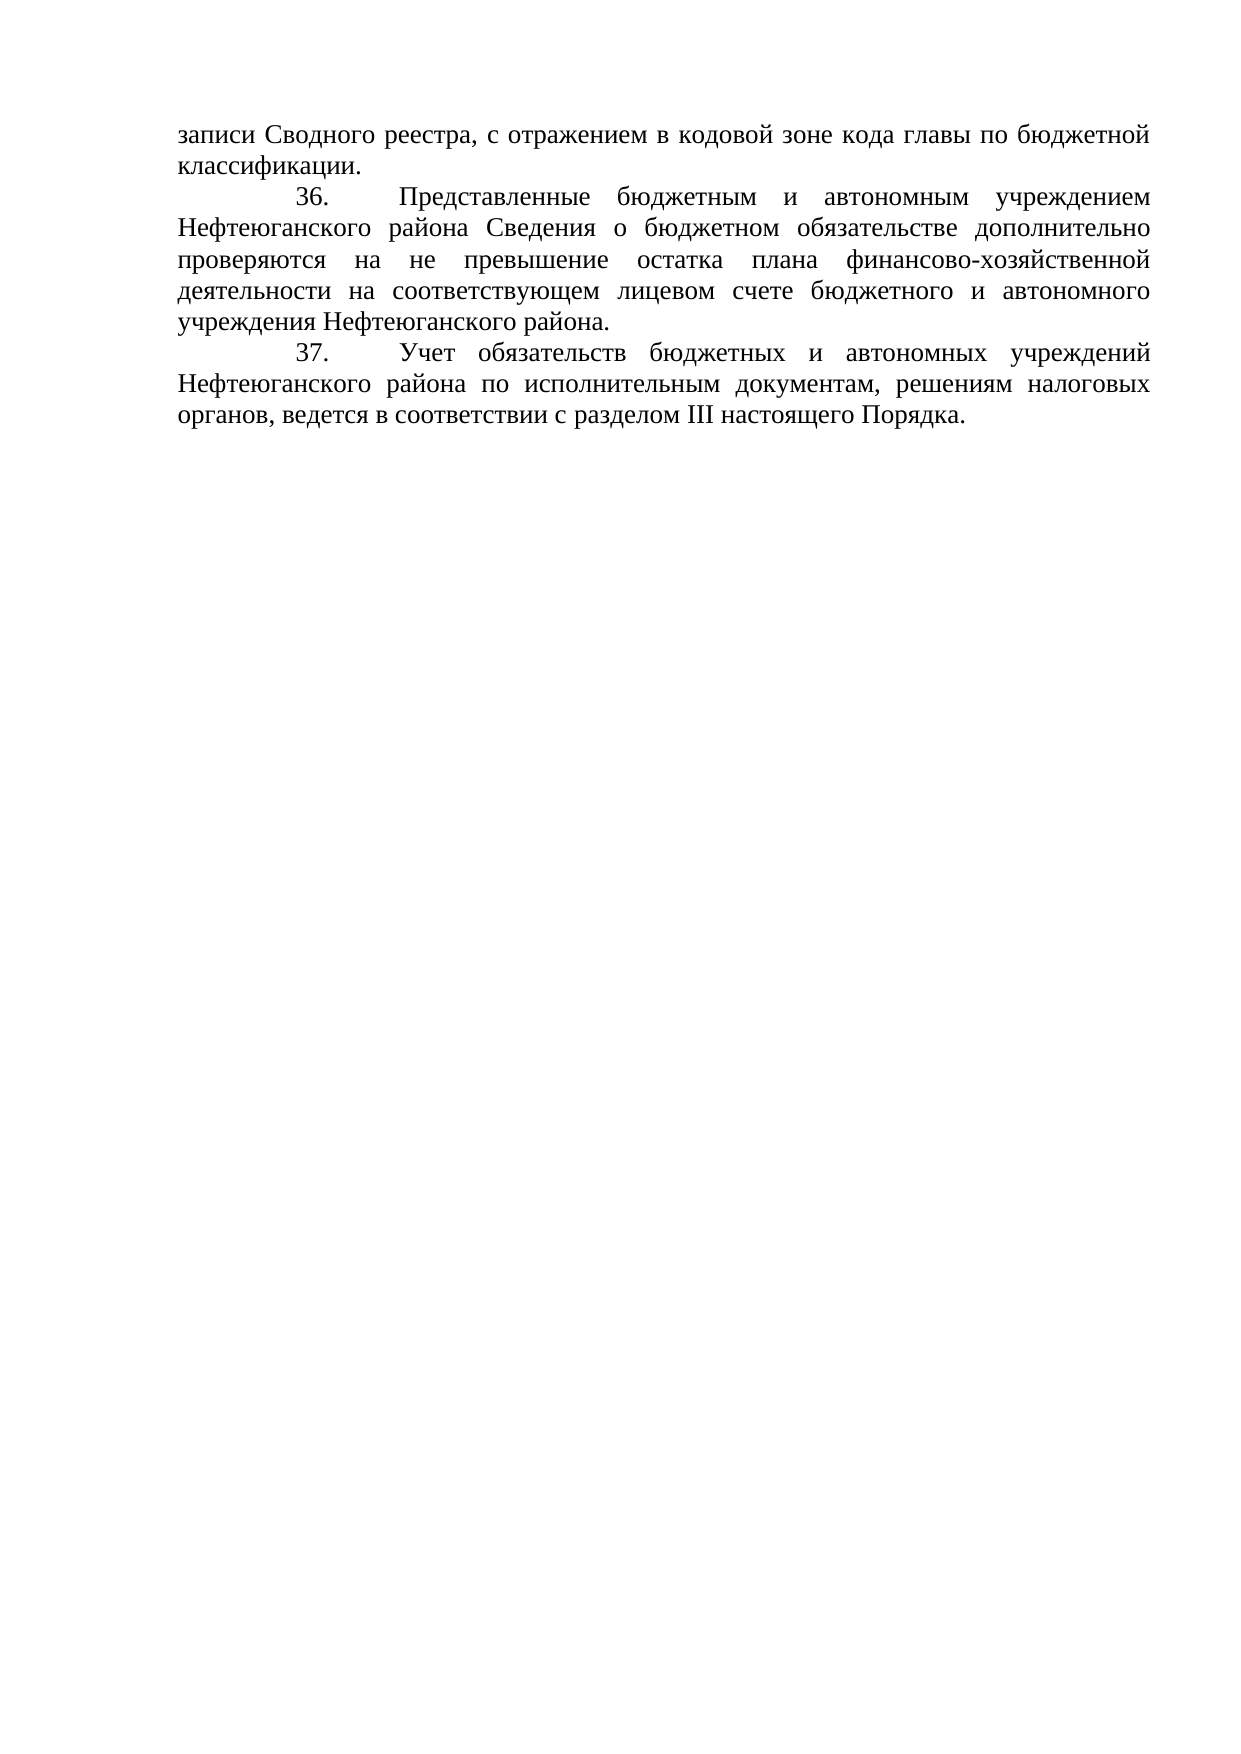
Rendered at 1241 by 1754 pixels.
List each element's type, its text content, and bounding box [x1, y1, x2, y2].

list Учет обязательств бюджетных и автономных учреждений Нефтеюганского района по исполнительным документам, решениям налоговых органов, ведется в соответствии с разделом III настоящего Порядка. [177, 336, 1152, 429]
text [177, 118, 1152, 180]
list Представленные бюджетным и автономным учреждением Нефтеюганского района Сведения о бюджетном обязательстве дополнительно проверяются на не превышение остатка плана финансово-хозяйственной деятельности на соответствующем лицевом счете бюджетного и автономного учреждения Нефтеюганского района. [177, 180, 1152, 336]
